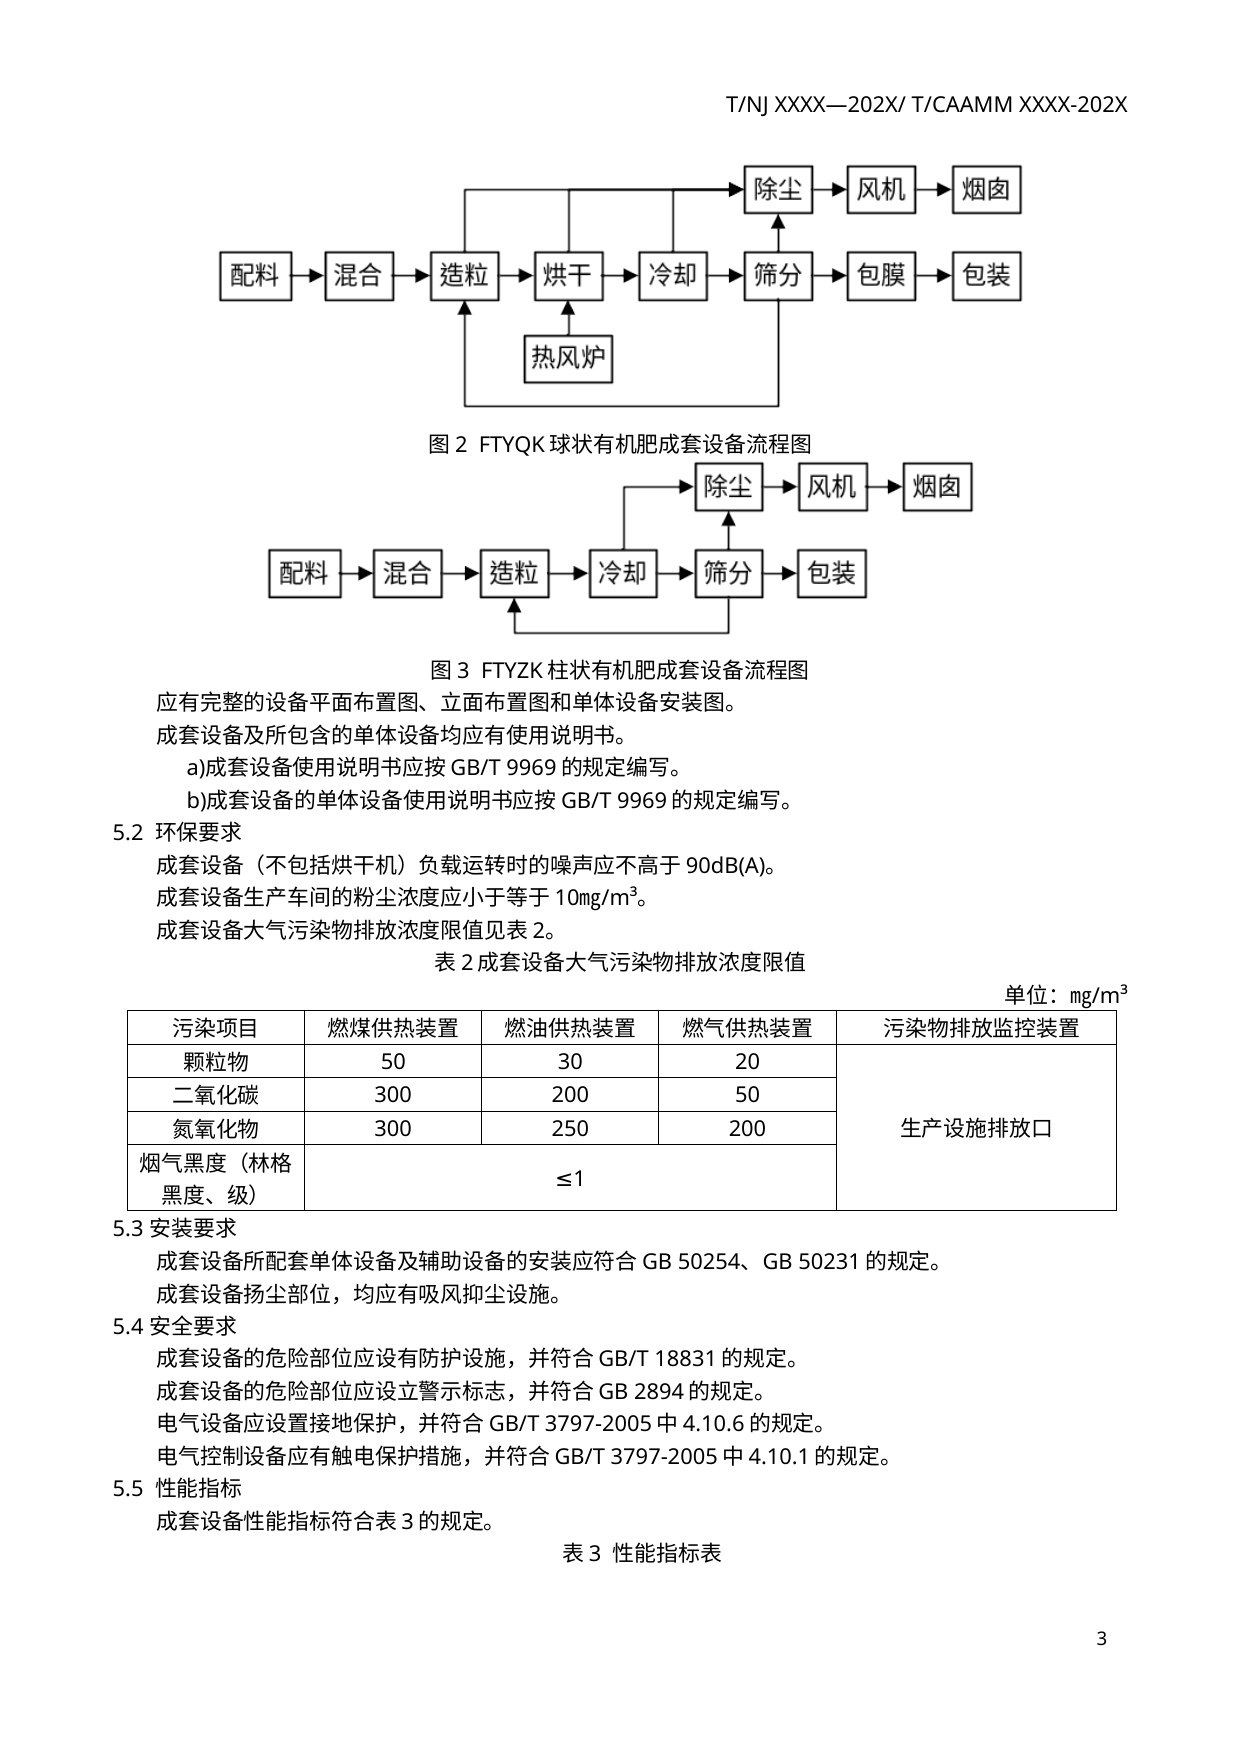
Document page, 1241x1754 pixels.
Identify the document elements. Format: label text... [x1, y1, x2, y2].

text 5.2 环保要求 [112, 815, 1128, 847]
table_cell ≤1 [305, 1145, 836, 1210]
table_cell 生产设施排放口 [837, 1045, 1116, 1210]
table_header 污染物排放监控装置 [837, 1011, 1116, 1043]
table_cell 20 [659, 1045, 836, 1077]
table_cell 烟气黑度（林格黑度、级） [128, 1145, 304, 1210]
table_cell 200 [482, 1078, 658, 1111]
text 成套设备的危险部位应设有防护设施，并符合GB/T 18831的规定。 [112, 1341, 1128, 1374]
text 单位：㎎/m³ [112, 977, 1128, 1010]
text a)成套设备使用说明书应按GB/T 9969的规定编写。 [112, 750, 1128, 782]
text 成套设备性能指标符合表3的规定。 [112, 1504, 1128, 1536]
text 表2成套设备大气污染物排放浓度限值 [112, 945, 1128, 977]
table_header 燃油供热装置 [482, 1011, 658, 1043]
text 应有完整的设备平面布置图、立面布置图和单体设备安装图。 [112, 685, 1128, 717]
text 成套设备扬尘部位，均应有吸风抑尘设施。 [112, 1276, 1128, 1309]
text 5.5 性能指标 [112, 1471, 1128, 1504]
table_header 燃气供热装置 [659, 1011, 836, 1043]
table_cell 颗粒物 [128, 1045, 304, 1077]
table_cell 氮氧化物 [128, 1112, 304, 1144]
text 成套设备（不包括烘干机）负载运转时的噪声应不高于90dB(A)。 [112, 847, 1128, 880]
table_cell 200 [659, 1112, 836, 1144]
text 成套设备的危险部位应设立警示标志，并符合GB 2894的规定。 [112, 1374, 1128, 1406]
table_header 污染项目 [128, 1011, 304, 1043]
table_cell 二氧化碳 [128, 1078, 304, 1111]
text 5.3 安装要求 [112, 1211, 1128, 1244]
text 图2 FTYQK球状有机肥成套设备流程图 [112, 427, 1128, 458]
table_cell 50 [305, 1045, 481, 1077]
table_cell 300 [305, 1112, 481, 1144]
table_cell 30 [482, 1045, 658, 1077]
text 成套设备及所包含的单体设备均应有使用说明书。 [112, 717, 1128, 750]
text 表3 性能指标表 [112, 1536, 1128, 1569]
text 5.4 安全要求 [112, 1309, 1128, 1341]
table_cell 250 [482, 1112, 658, 1144]
table_header 燃煤供热装置 [305, 1011, 481, 1043]
text 成套设备生产车间的粉尘浓度应小于等于10㎎/m³。 [112, 880, 1128, 912]
text 电气设备应设置接地保护，并符合GB/T 3797-2005中4.10.6的规定。 [112, 1406, 1128, 1439]
text b)成套设备的单体设备使用说明书应按GB/T 9969的规定编写。 [112, 782, 1128, 815]
text 电气控制设备应有触电保护措施，并符合GB/T 3797-2005中4.10.1的规定。 [112, 1439, 1128, 1471]
text 图3 FTYZK柱状有机肥成套设备流程图 [112, 653, 1128, 685]
table_cell 50 [659, 1078, 836, 1111]
text 成套设备大气污染物排放浓度限值见表2。 [112, 912, 1128, 945]
table_cell 300 [305, 1078, 481, 1111]
text 成套设备所配套单体设备及辅助设备的安装应符合GB 50254、GB 50231的规定。 [112, 1244, 1128, 1276]
